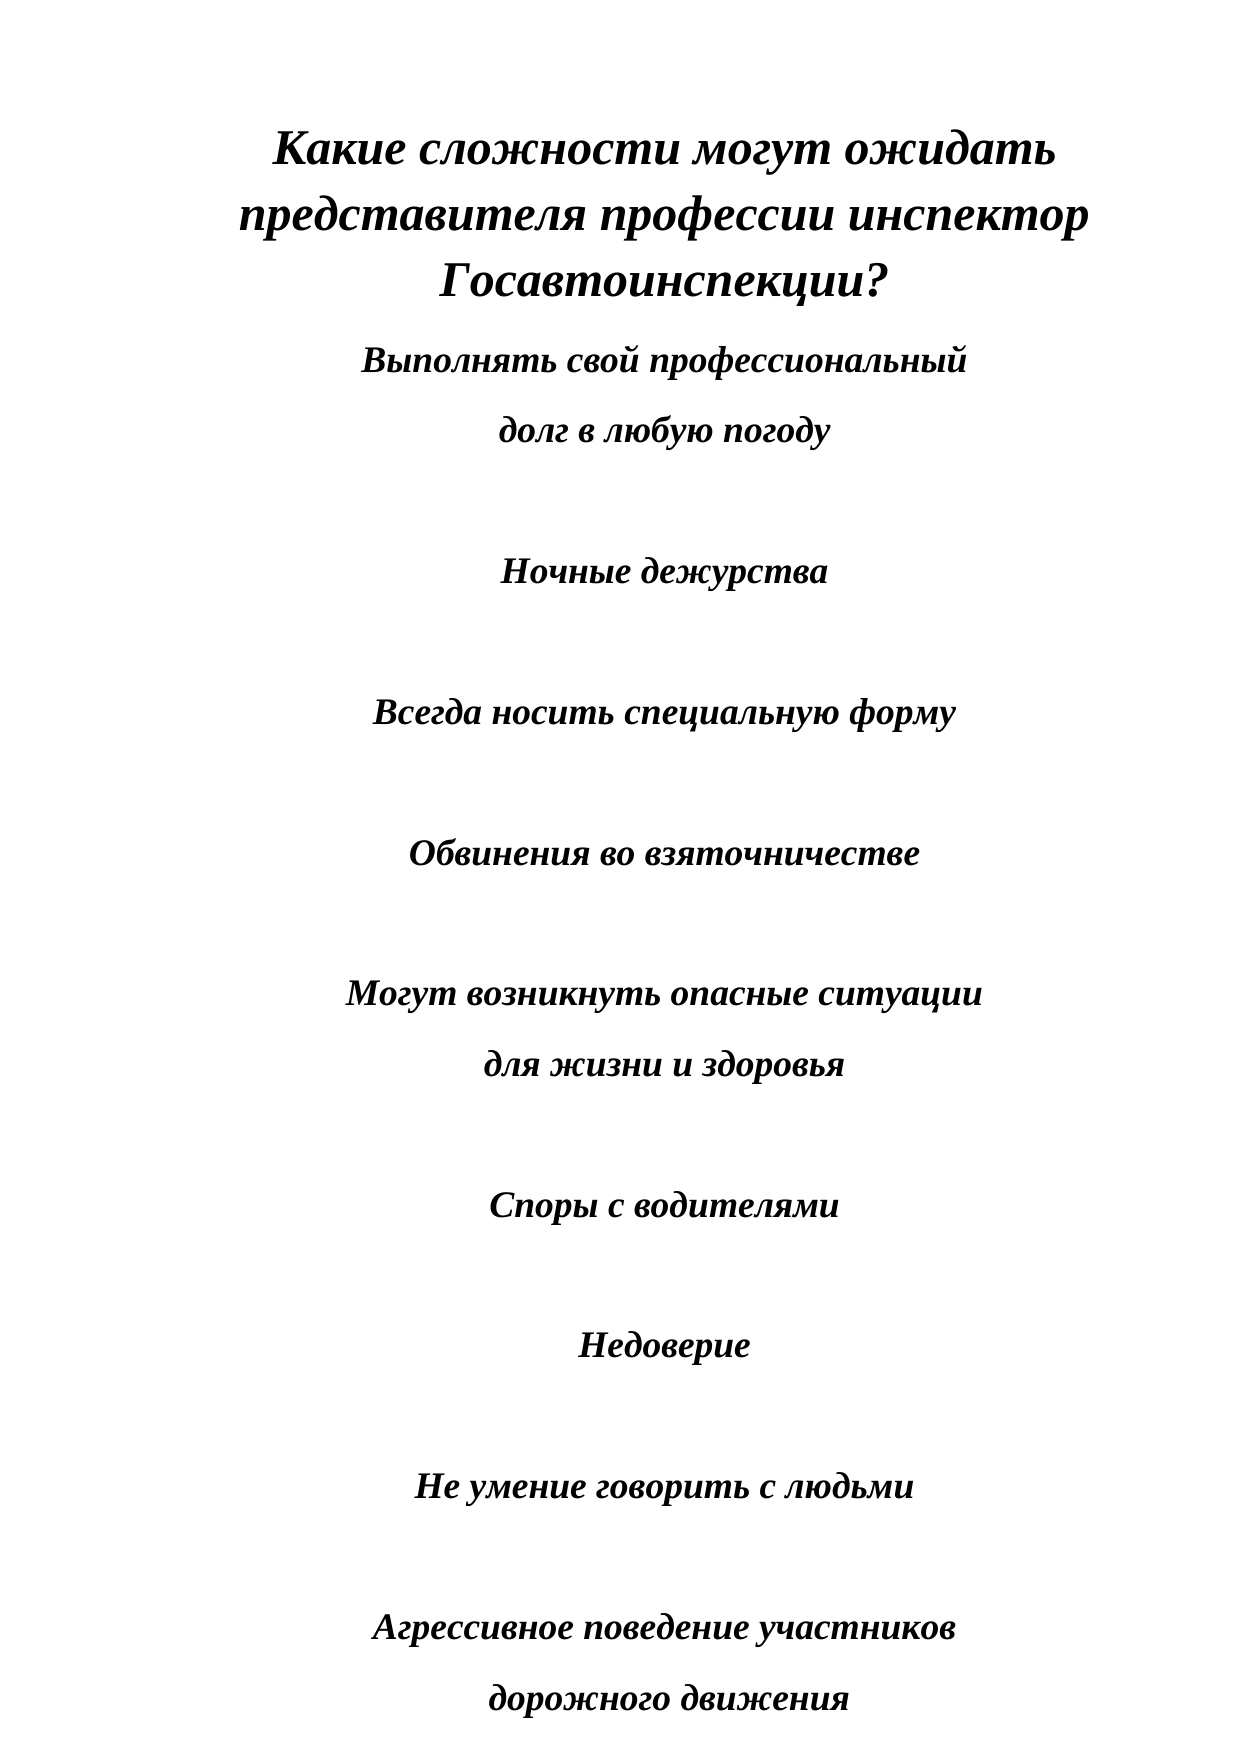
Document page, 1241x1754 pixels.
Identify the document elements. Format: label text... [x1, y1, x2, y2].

text Всегда носить специальную форму [177, 689, 1152, 732]
text для жизни и здоровья [177, 1041, 1152, 1084]
text Недоверие [177, 1323, 1152, 1366]
text Какие сложности могут ожидать представителя профессии инспектор Госавтоинспекции? [177, 118, 1152, 308]
text Ночные дежурства [177, 548, 1152, 591]
text дорожного движения [177, 1675, 1152, 1718]
text Обвинения во взяточничестве [177, 830, 1152, 873]
text Выполнять свой профессиональный [177, 337, 1152, 380]
text долг в любую погоду [177, 407, 1152, 451]
text Могут возникнуть опасные ситуации [177, 971, 1152, 1014]
text Агрессивное поведение участников [177, 1604, 1152, 1648]
text Не умение говорить с людьми [177, 1464, 1152, 1507]
text Споры с водителями [177, 1182, 1152, 1225]
